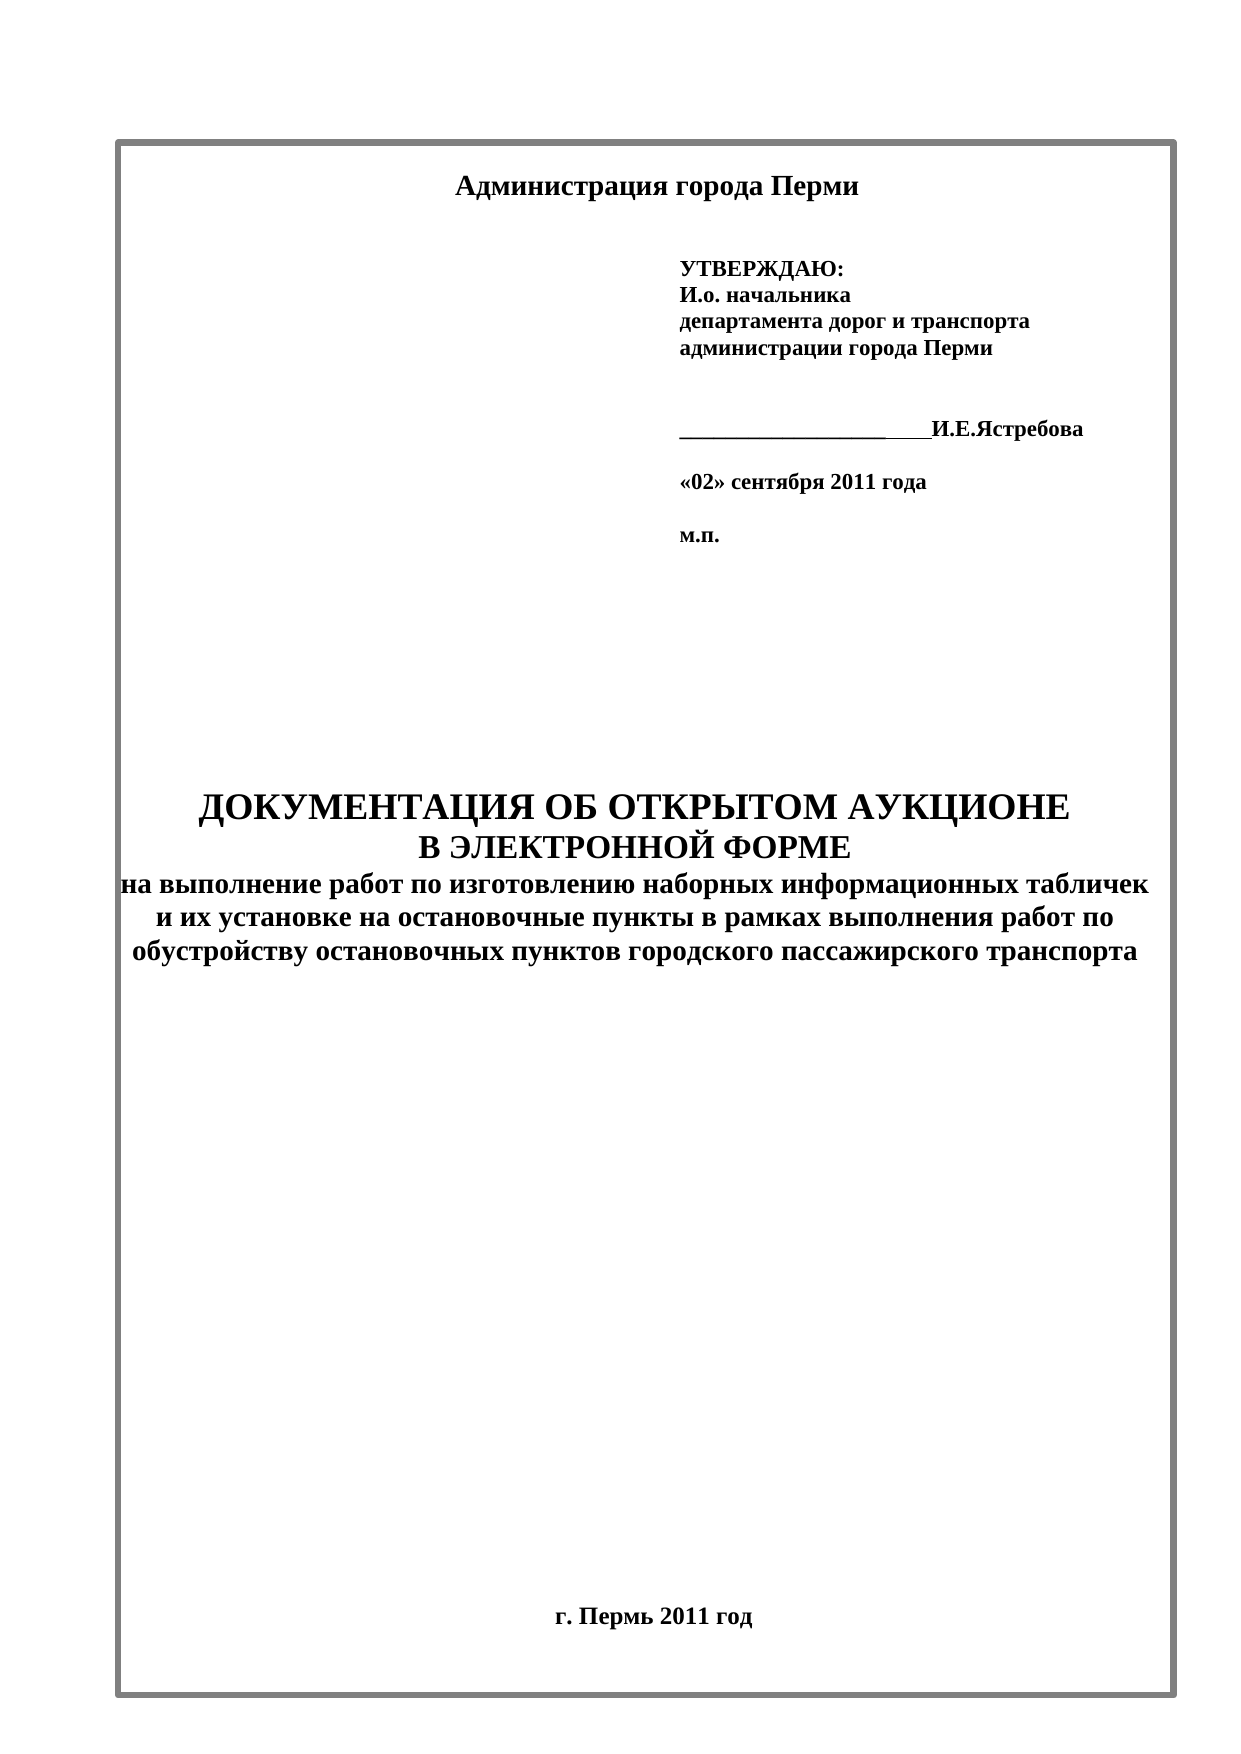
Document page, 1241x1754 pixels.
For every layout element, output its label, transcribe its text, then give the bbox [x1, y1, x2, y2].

text г. Пермь 2011 год [121, 1601, 1152, 1630]
text Администрация города Перми [162, 168, 1152, 202]
text __________________ И.Е.Ястребова [679, 415, 1152, 442]
text м.п. [679, 521, 1152, 547]
text В ЭЛЕКТРОННОЙ ФОРМЕ [121, 827, 1152, 866]
text И.о. начальника [679, 281, 1152, 307]
text на выполнение работ по изготовлению наборных информационных табличек и их установке на остановочные пункты в рамках выполнения работ по обустройству остановочных пунктов городского пассажирского транспорта [121, 866, 1152, 966]
text ДОКУМЕНТАЦИЯ ОБ ОТКРЫТОМ АУКЦИОНЕ [121, 784, 1152, 827]
text УТВЕРЖДАЮ: [679, 255, 1152, 281]
text «02» сентября 2011 года [679, 468, 1152, 494]
text департамента дорог и транспорта администрации города Перми [679, 307, 1152, 360]
